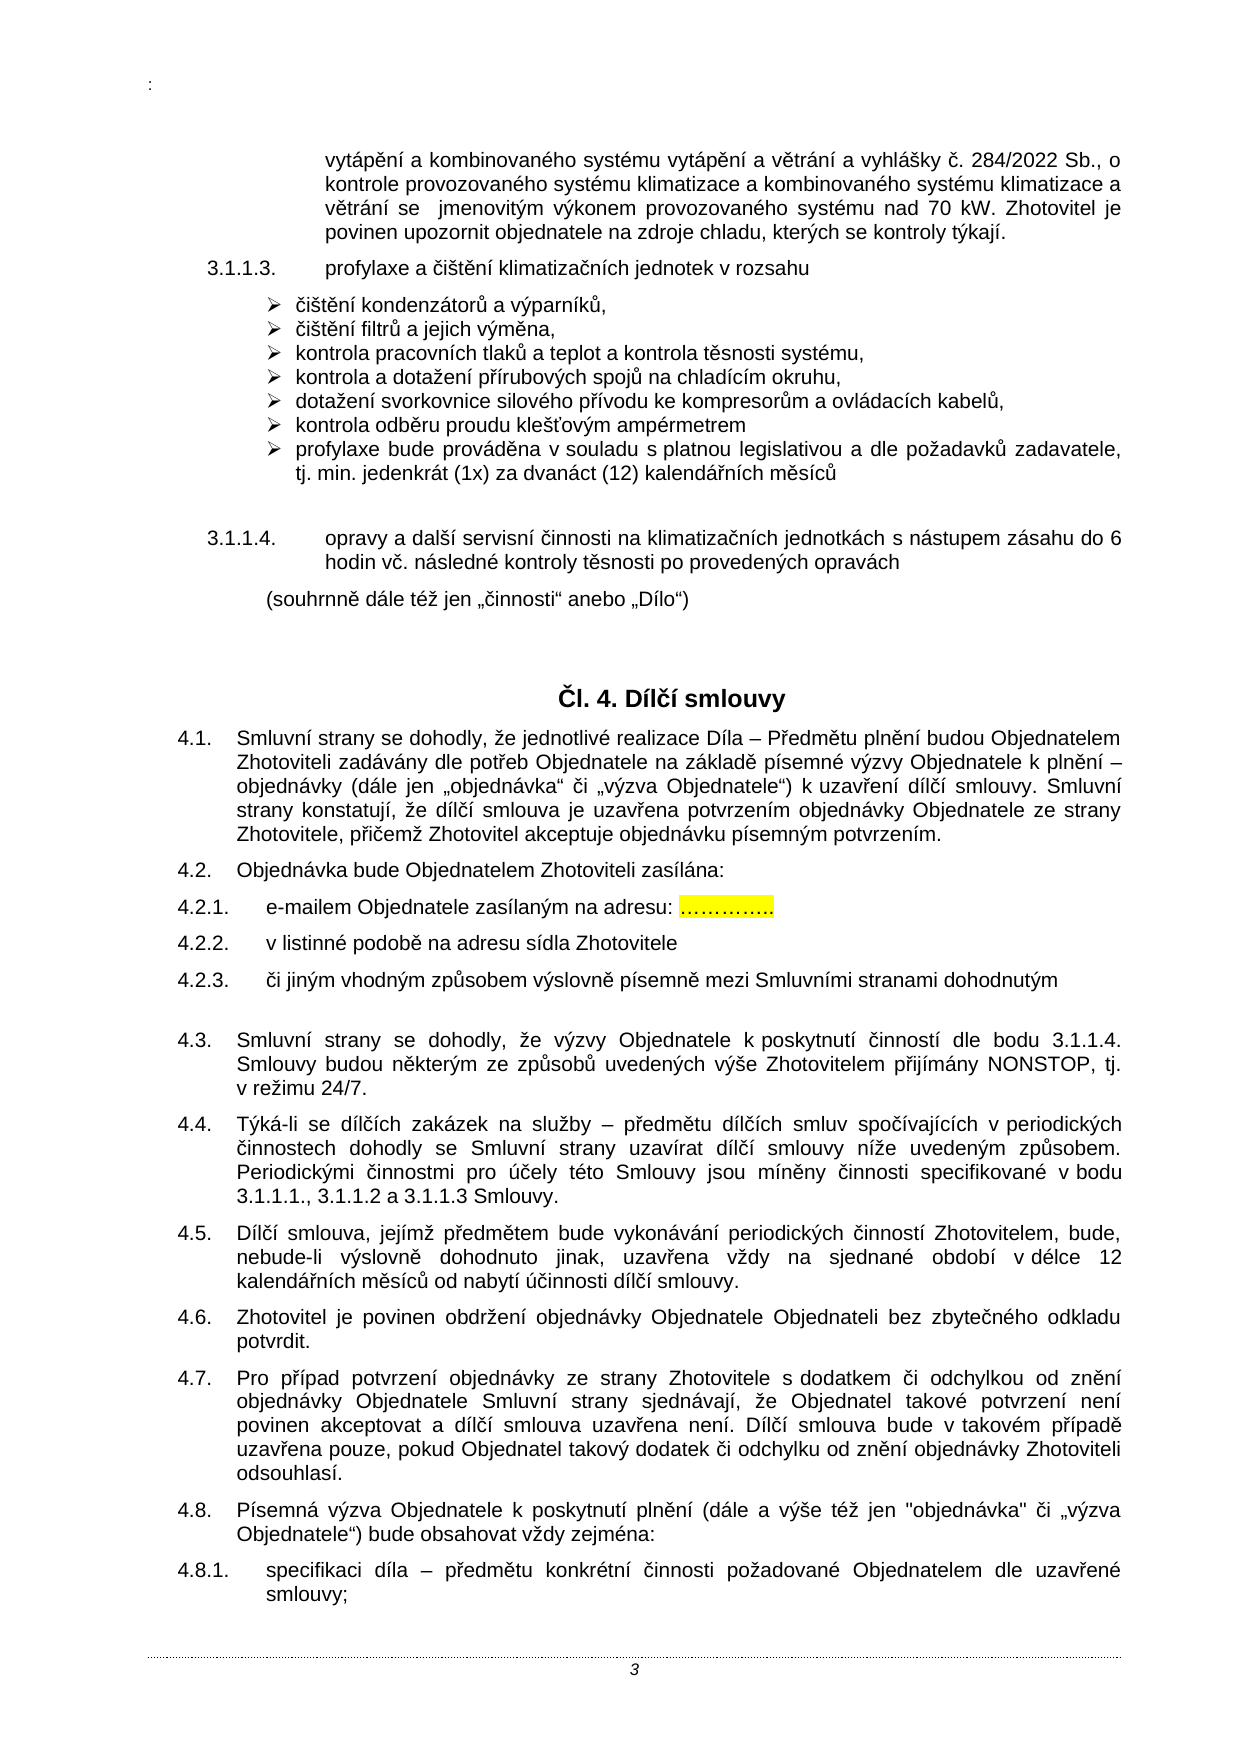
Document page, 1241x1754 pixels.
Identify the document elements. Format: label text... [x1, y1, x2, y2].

text profylaxe a čištění klimatizačních jednotek v rozsahu [207, 256, 1122, 280]
list profylaxe bude prováděna v souladu s platnou legislativou a dle požadavků zadavatele, tj. min. jedenkrát (1x) za dvanáct (12) kalendářních měsíců [266, 437, 1122, 485]
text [207, 148, 1122, 243]
list Zhotovitel je povinen obdržení objednávky Objednatele Objednateli bez zbytečného odkladu potvrdit. [177, 1305, 1122, 1353]
list Smluvní strany se dohodly, že výzvy Objednatele k poskytnutí činností dle bodu 3.1.1.4. Smlouvy budou některým ze způsobů uvedených výše Zhotovitelem přijímány NONSTOP, tj. v režimu 24/7. [177, 1028, 1122, 1100]
list (souhrnně dále též jen „činnosti“ anebo „Dílo“) [266, 587, 1122, 611]
list kontrola odběru proudu klešťovým ampérmetrem [266, 413, 1122, 437]
list Dílčí smlouva, jejímž předmětem bude vykonávání periodických činností Zhotovitelem, bude, nebude-li výslovně dohodnuto jinak, uzavřena vždy na sjednané období v délce 12 kalendářních měsíců od nabytí účinnosti dílčí smlouvy. [177, 1221, 1122, 1292]
list Pro případ potvrzení objednávky ze strany Zhotovitele s dodatkem či odchylkou od znění objednávky Objednatele Smluvní strany sjednávají, že Objednatel takové potvrzení není povinen akceptovat a dílčí smlouva uzavřena není. Dílčí smlouva bude v takovém případě uzavřena pouze, pokud Objednatel takový dodatek či odchylku od znění objednávky Zhotoviteli odsouhlasí. [177, 1365, 1122, 1485]
text či jiným vhodným způsobem výslovně písemně mezi Smluvními stranami dohodnutým [177, 967, 1122, 991]
list čištění kondenzátorů a výparníků, [266, 292, 1122, 317]
list Dílčí smlouvy [222, 684, 1122, 713]
text v listinné podobě na adresu sídla Zhotovitele [177, 931, 1122, 955]
list kontrola pracovních tlaků a teplot a kontrola těsnosti systému, [266, 341, 1122, 365]
text e-mailem Objednatele zasílaným na adresu: ………….. [177, 894, 1122, 918]
text opravy a další servisní činnosti na klimatizačních jednotkách s nástupem zásahu do 6 hodin vč. následné kontroly těsnosti po provedených opravách [207, 526, 1122, 574]
list kontrola a dotažení přírubových spojů na chladícím okruhu, [266, 365, 1122, 389]
list čištění filtrů a jejich výměna, [266, 317, 1122, 341]
list Smluvní strany se dohodly, že jednotlivé realizace Díla – Předmětu plnění budou Objednatelem Zhotoviteli zadávány dle potřeb Objednatele na základě písemné výzvy Objednatele k plnění – objednávky (dále jen „objednávka“ či „výzva Objednatele“) k uzavření dílčí smlouvy. Smluvní strany konstatují, že dílčí smlouva je uzavřena potvrzením objednávky Objednatele ze strany Zhotovitele, přičemž Zhotovitel akceptuje objednávku písemným potvrzením. [177, 726, 1122, 846]
list Písemná výzva Objednatele k poskytnutí plnění (dále a výše též jen "objednávka" či „výzva Objednatele“) bude obsahovat vždy zejména: [177, 1498, 1122, 1546]
list dotažení svorkovnice silového přívodu ke kompresorům a ovládacích kabelů, [266, 389, 1122, 413]
list Objednávka bude Objednatelem Zhotoviteli zasílána: [177, 858, 1122, 882]
list Týká-li se dílčích zakázek na služby – předmětu dílčích smluv spočívajících v periodických činnostech dohodly se Smluvní strany uzavírat dílčí smlouvy níže uvedeným způsobem. Periodickými činnostmi pro účely této Smlouvy jsou míněny činnosti specifikované v bodu 3.1.1.1., 3.1.1.2 a 3.1.1.3 Smlouvy. [177, 1112, 1122, 1208]
text specifikaci díla – předmětu konkrétní činnosti požadované Objednatelem dle uzavřené smlouvy; [177, 1558, 1122, 1606]
